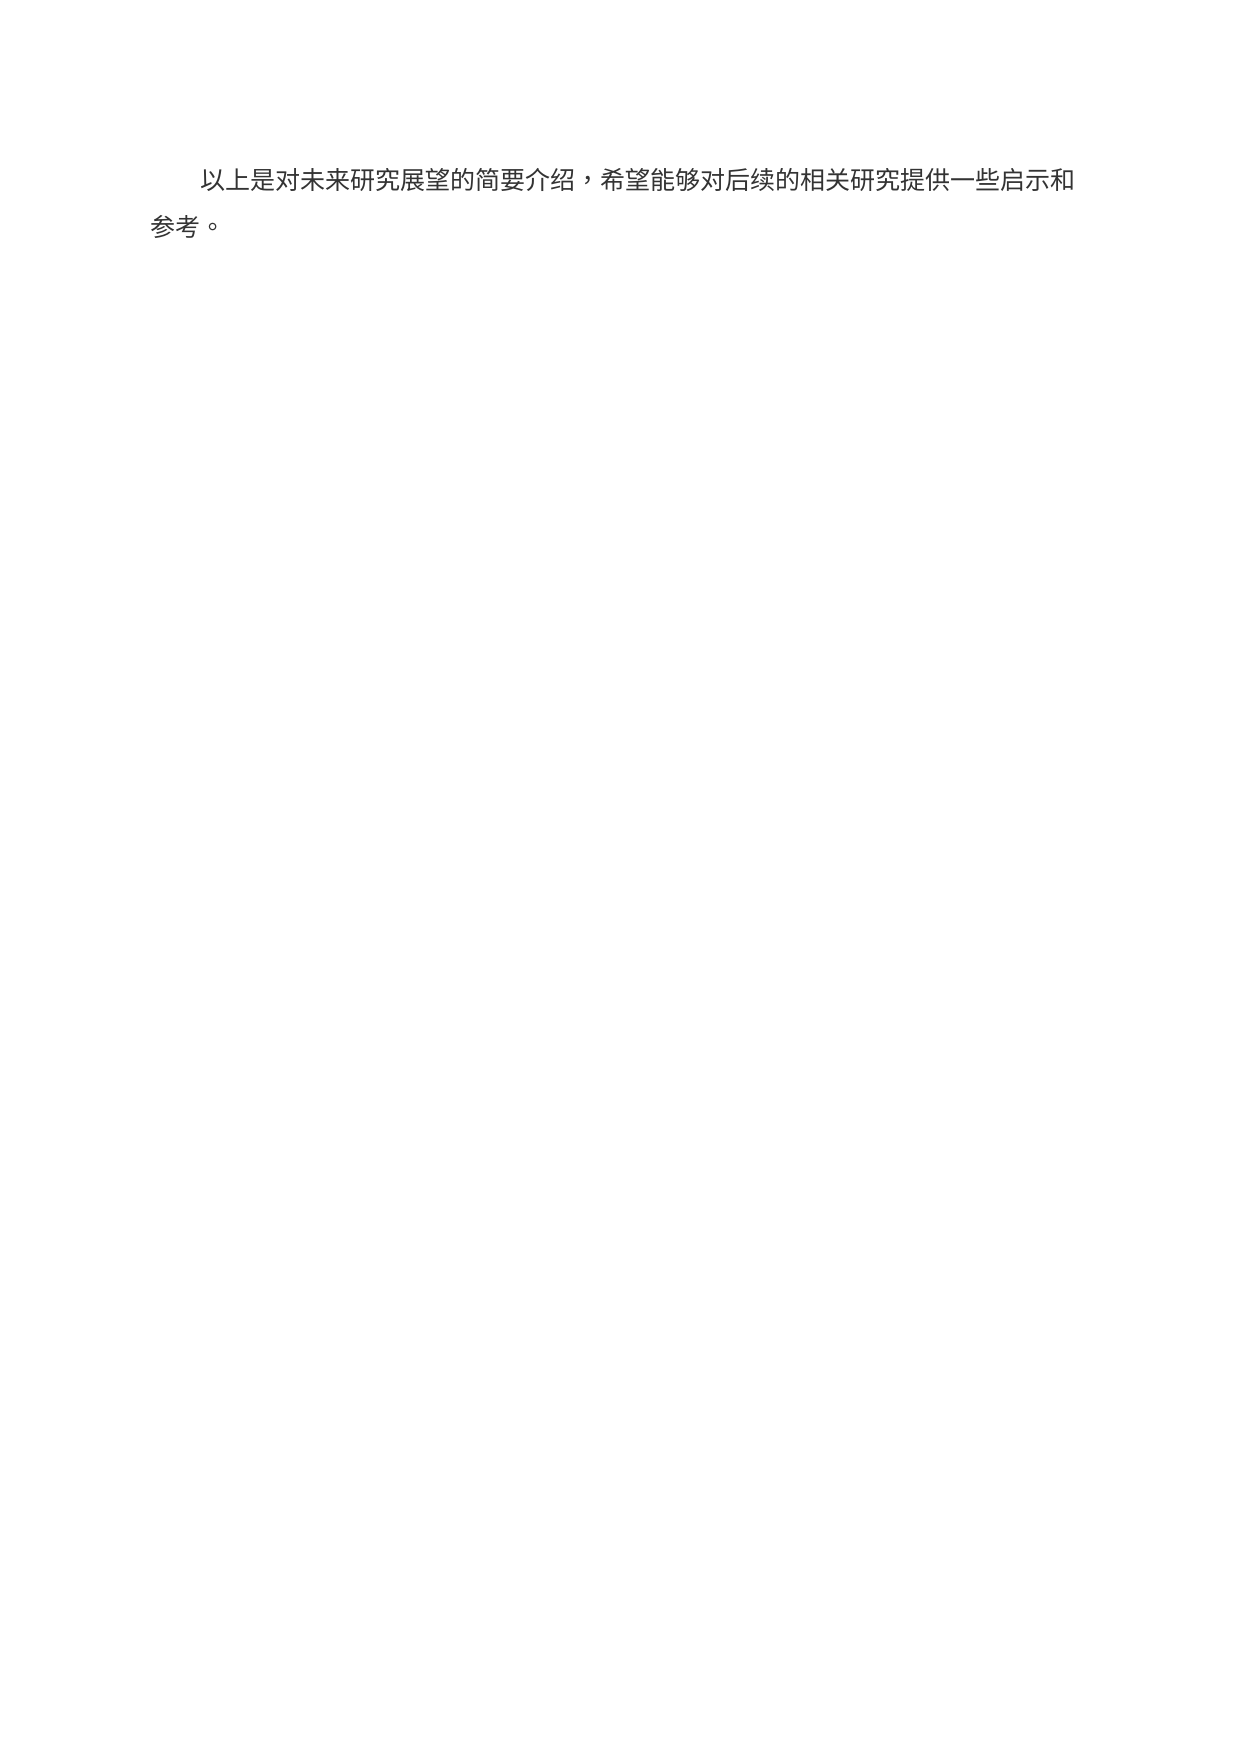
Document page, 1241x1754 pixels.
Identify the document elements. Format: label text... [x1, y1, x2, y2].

text 以上是对未来研究展望的简要介绍，希望能够对后续的相关研究提供一些启示和参考。 [150, 150, 1090, 244]
